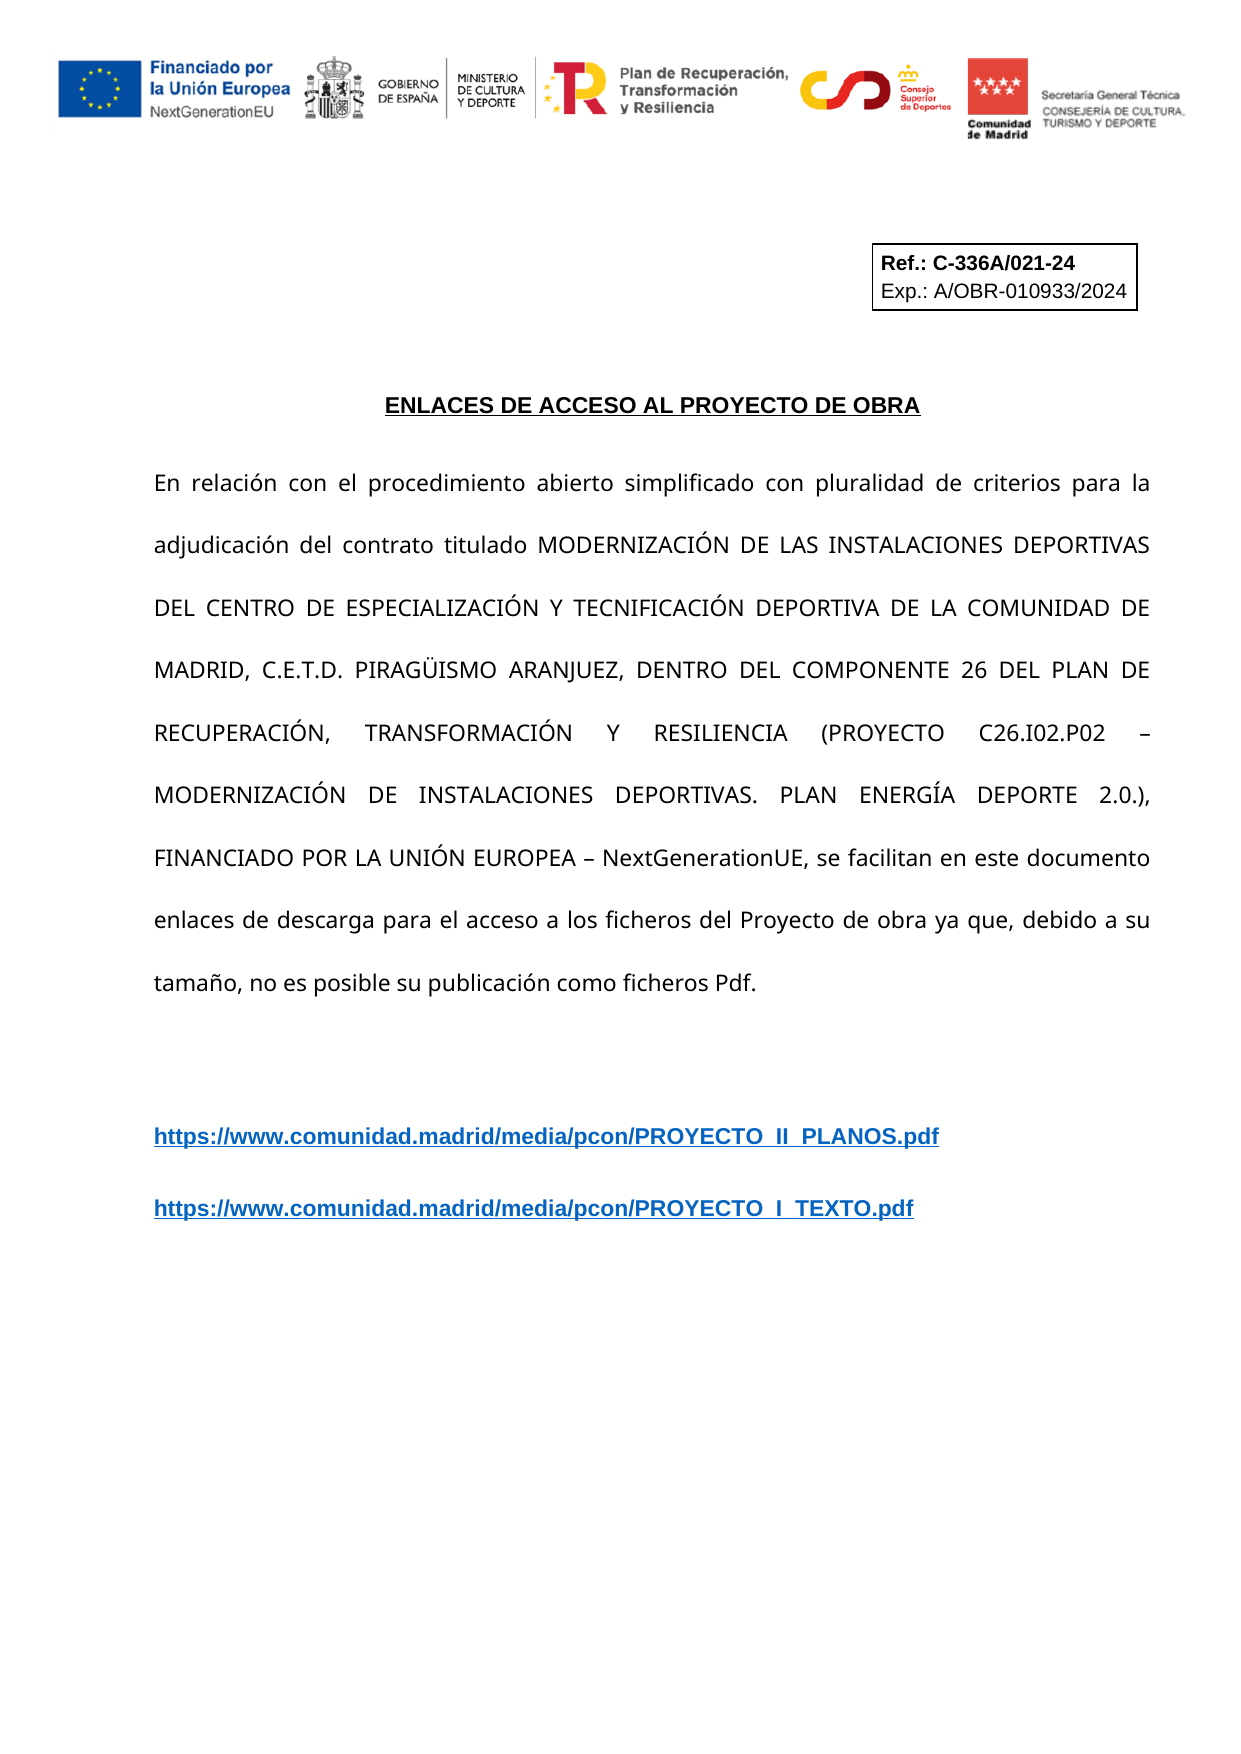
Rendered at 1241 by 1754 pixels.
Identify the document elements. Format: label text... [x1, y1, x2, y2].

text https://www.comunidad.madrid/media/pcon/PROYECTO_II_PLANOS.pdf https://www.comunidad.madrid/media/pcon/PROYECTO_I_TEXTO.pdf [153, 1123, 1092, 1221]
text ENLACES DE ACCESO AL PROYECTO DE OBRA [153, 392, 1152, 419]
picture [967, 58, 1214, 146]
text En relación con el procedimiento abierto simplificado con pluralidad de criterios para la adjudicación del contrato titulado MODERNIZACIÓN DE LAS INSTALACIONES DEPORTIVAS DEL CENTRO DE ESPECIALIZACIÓN Y TECNIFICACIÓN DEPORTIVA DE LA COMUNIDAD DE MADRID, C.E.T.D. PIRAGÜISMO ARANJUEZ, DENTRO DEL COMPONENTE 26 DEL PLAN DE RECUPERACIÓN, TRANSFORMACIÓN Y RESILIENCIA (PROYECTO C26.I02.P02 – MODERNIZACIÓN DE INSTALACIONES DEPORTIVAS. PLAN ENERGÍA DEPORTE 2.0.), FINANCIADO POR LA UNIÓN EUROPEA – NextGenerationUE, se facilitan en este documento enlaces de descarga para el acceso a los ficheros del Proyecto de obra ya que, debido a su tamaño, no es posible su publicación como ficheros Pdf. [153, 467, 1152, 998]
picture [54, 49, 955, 134]
table_header Ref.: C-336A/021-24 Exp.: A/OBR-010933/2024 [873, 245, 1136, 309]
